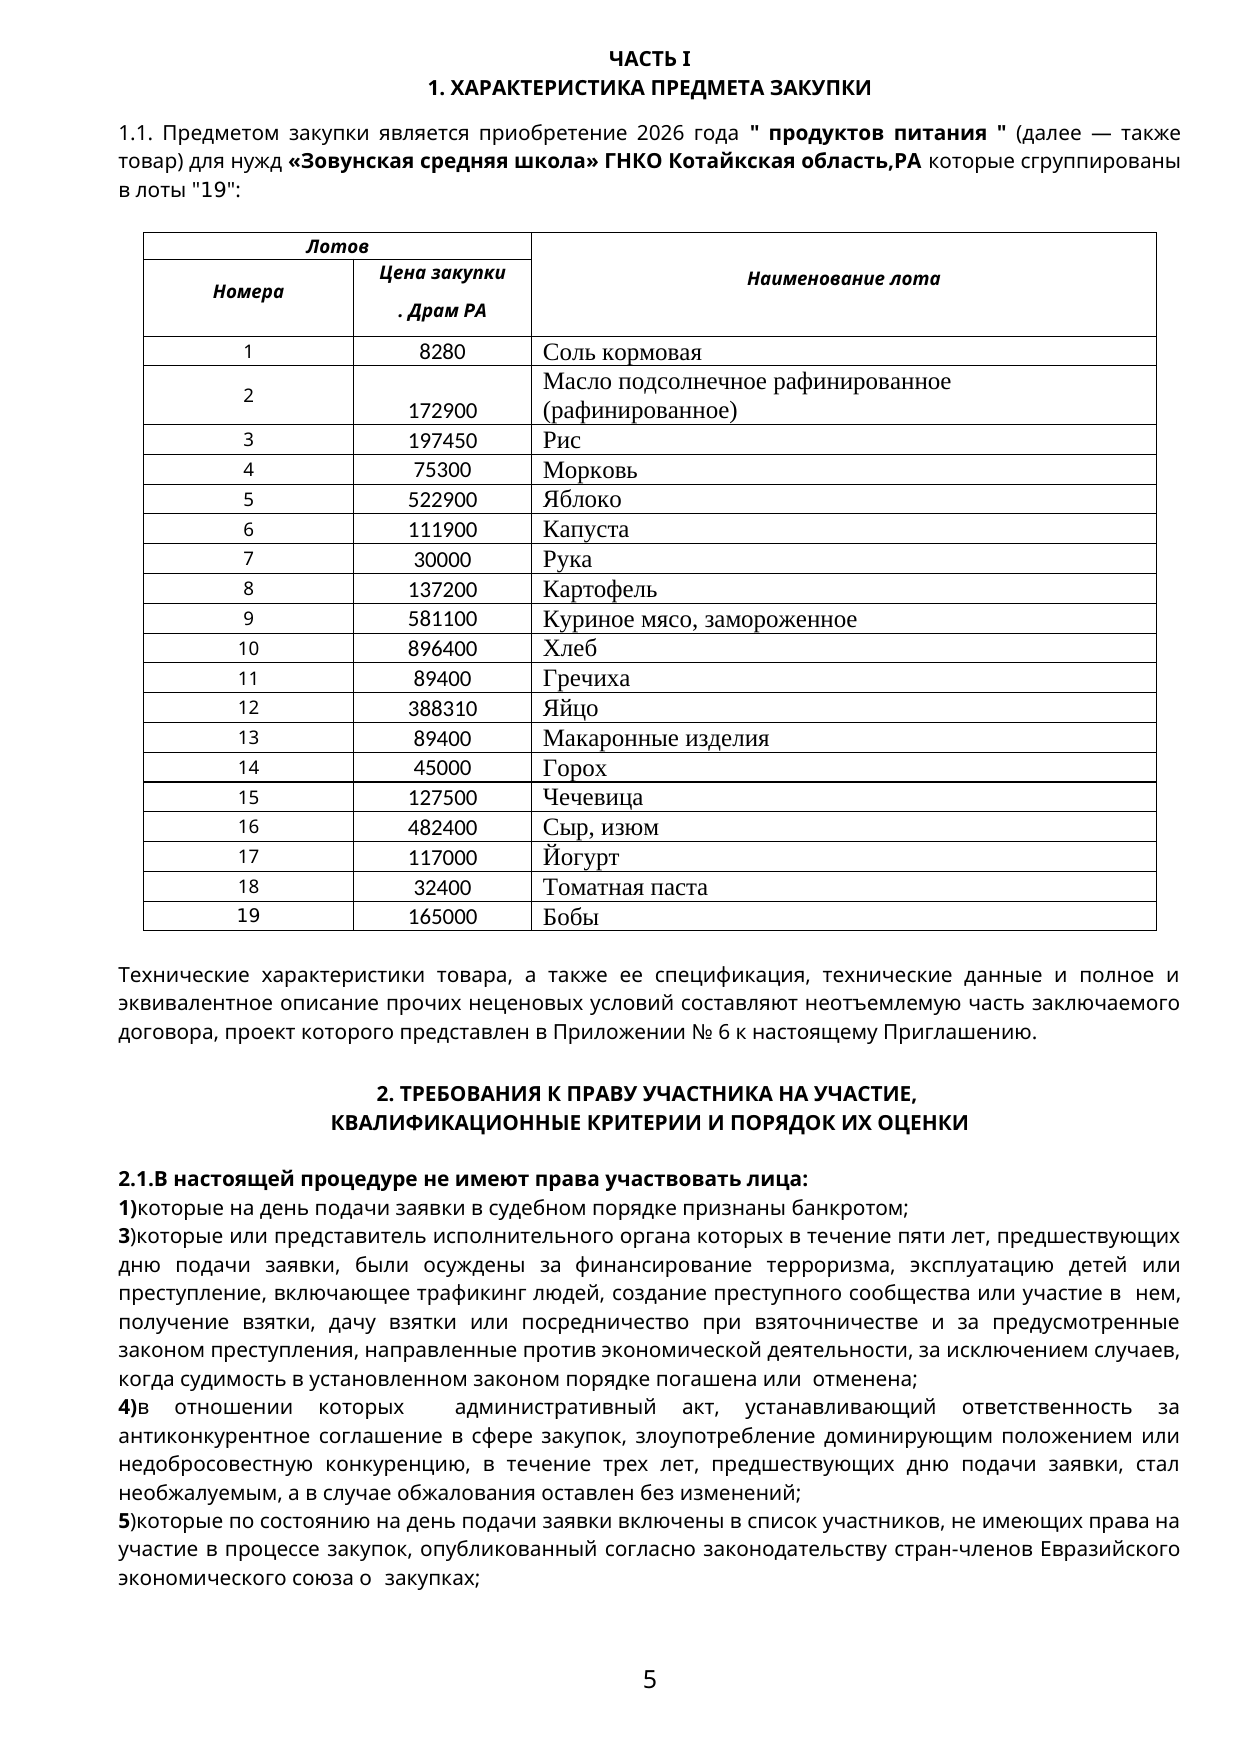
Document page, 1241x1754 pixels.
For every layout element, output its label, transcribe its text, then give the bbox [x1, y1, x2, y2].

table_cell 165000 [354, 902, 531, 930]
table_cell Хлеб [532, 634, 1156, 662]
table_cell 16 [144, 812, 353, 841]
table_header Наименование лота [532, 233, 1156, 336]
table_cell Картофель [532, 574, 1156, 603]
table_cell 581100 [354, 604, 531, 632]
subtitle 1.1. Предметом закупки является приобретение 2026 года " продуктов питания " (далее — также товар) для нужд «Зовунская средняя школа» ГНКО Котайкская область,РА которые сгруппированы в лоты "19": [118, 118, 1181, 203]
table_cell Куриное мясо, замороженное [532, 604, 1156, 632]
table_cell 172900 [354, 366, 531, 424]
table_cell 522900 [354, 485, 531, 513]
text Технические характеристики товара, а также ее спецификация, технические данные и полное и эквивалентное описание прочих неценовых условий составляют неотъемлемую часть заключаемого договора, проект которого представлен в Приложении № 6 к настоящему Приглашению. [118, 960, 1181, 1045]
table_cell 11 [144, 663, 353, 692]
table_cell 7 [144, 544, 353, 573]
text 2.1.В настоящей процедуре не имеют права участвовать лица: [118, 1164, 1181, 1193]
table_cell 15 [144, 783, 353, 811]
table_cell 18 [144, 872, 353, 901]
table_cell 2 [144, 366, 353, 424]
text 3)которые или представитель исполнительного органа которых в течение пяти лет, предшествующих дню подачи заявки, были осуждены за финансирование терроризма, эксплуатацию детей или преступление, включающее трафикинг людей, создание преступного сообщества или участие в нем, получение взятки, дачу взятки или посредничество при взяточничестве и за предусмотренные законом преступления, направленные против экономической деятельности, за исключением случаев, когда судимость в установленном законом порядке погашена или отменена; [118, 1221, 1181, 1392]
table_cell Яйцо [532, 693, 1156, 722]
table_cell 482400 [354, 812, 531, 841]
table_cell 3 [144, 425, 353, 454]
table_cell Йогурт [532, 842, 1156, 871]
text 4)в отношении которых административный акт, устанавливающий ответственность за антиконкурентное соглашение в сфере закупок, злоупотребление доминирующим положением или недобросовестную конкуренцию, в течение трех лет, предшествующих дню подачи заявки, стал необжалуемым, а в случае обжалования оставлен без изменений; [118, 1392, 1181, 1506]
table_cell Масло подсолнечное рафинированное (рафинированное) [532, 366, 1156, 424]
table_cell 32400 [354, 872, 531, 901]
table_cell Номера [144, 260, 353, 336]
table_cell 6 [144, 514, 353, 543]
table_cell 8280 [354, 337, 531, 365]
table_cell Сыр, изюм [532, 812, 1156, 841]
table_cell Капуста [532, 514, 1156, 543]
text 1. ХАРАКТЕРИСТИКА ПРЕДМЕТА ЗАКУПКИ [118, 73, 1181, 101]
table_cell Гречиха [532, 663, 1156, 692]
table_cell 117000 [354, 842, 531, 871]
table_cell 17 [144, 842, 353, 871]
text ЧАСТЬ I [118, 44, 1181, 73]
table_cell 13 [144, 723, 353, 752]
table_cell 1 [144, 337, 353, 365]
table_cell Макаронные изделия [532, 723, 1156, 752]
table_cell 45000 [354, 753, 531, 781]
text 2. ТРЕБОВАНИЯ К ПРАВУ УЧАСТНИКА НА УЧАСТИЕ, КВАЛИФИКАЦИОННЫЕ КРИТЕРИИ И ПОРЯДОК ИХ ОЦЕНКИ [118, 1079, 1181, 1136]
table_cell Горох [532, 753, 1156, 781]
table_header Лотов [144, 233, 531, 258]
table_cell 10 [144, 634, 353, 662]
table_cell 14 [144, 753, 353, 781]
table_cell 19 [144, 902, 353, 930]
table_cell 89400 [354, 663, 531, 692]
table_cell 9 [144, 604, 353, 632]
table_cell 388310 [354, 693, 531, 722]
text 5)которые по состоянию на день подачи заявки включены в список участников, не имеющих права на участие в процессе закупок, опубликованный согласно законодательству стран-членов Евразийского экономического союза о закупках; [118, 1506, 1181, 1591]
text 1)которые на день подачи заявки в судебном порядке признаны банкротом; [118, 1193, 1181, 1221]
table_cell Морковь [532, 455, 1156, 483]
table_cell 89400 [354, 723, 531, 752]
table_cell 75300 [354, 455, 531, 483]
table_cell 197450 [354, 425, 531, 454]
table_cell Соль кормовая [532, 337, 1156, 365]
table_cell 111900 [354, 514, 531, 543]
table_cell 8 [144, 574, 353, 603]
table_cell Рис [532, 425, 1156, 454]
table_cell 137200 [354, 574, 531, 603]
table_cell 30000 [354, 544, 531, 573]
table_cell Цена закупки . Драм РА [354, 260, 531, 336]
table_cell 5 [144, 485, 353, 513]
table_cell 896400 [354, 634, 531, 662]
table_cell Бобы [532, 902, 1156, 930]
table_cell Рука [532, 544, 1156, 573]
table_cell 127500 [354, 783, 531, 811]
table_cell Яблоко [532, 485, 1156, 513]
table_cell Томатная паста [532, 872, 1156, 901]
table_cell 12 [144, 693, 353, 722]
table_cell 4 [144, 455, 353, 483]
table_cell Чечевица [532, 783, 1156, 811]
